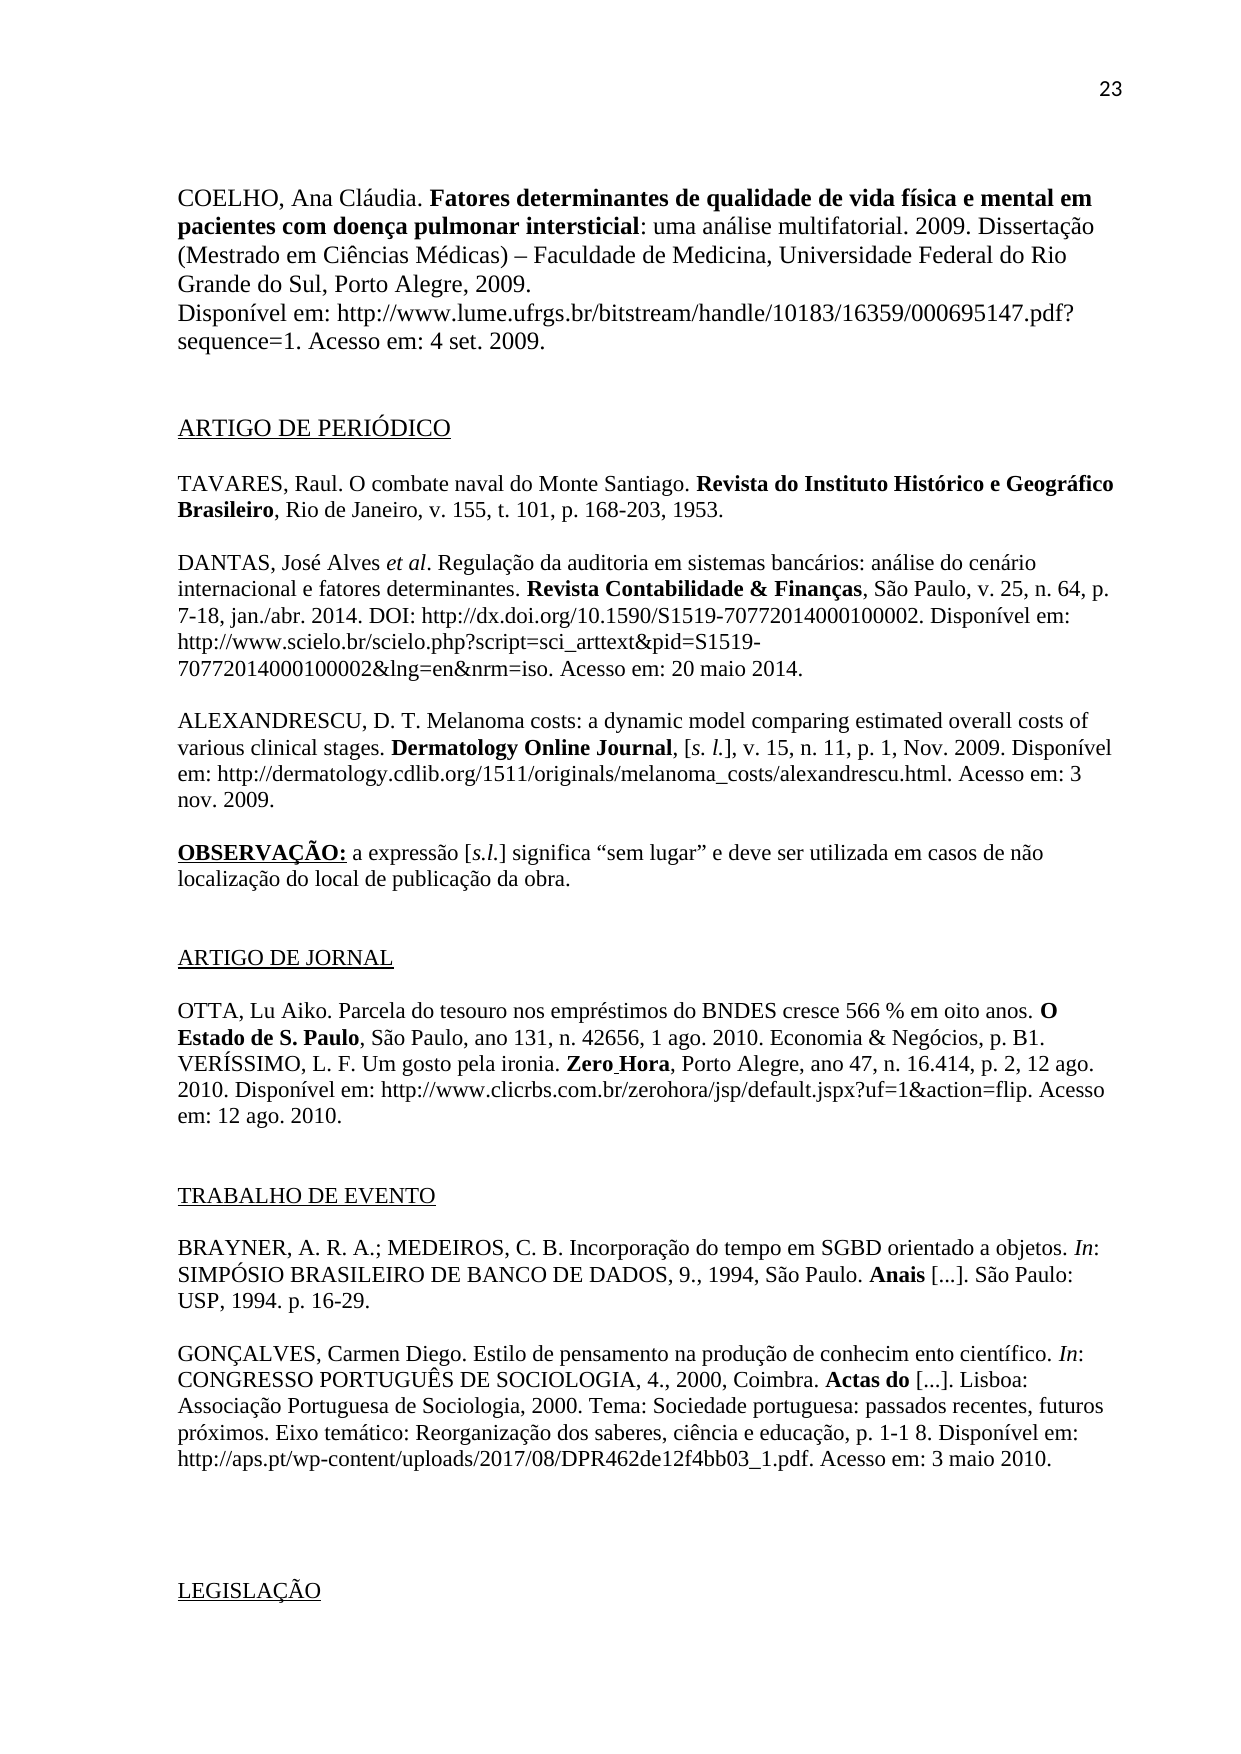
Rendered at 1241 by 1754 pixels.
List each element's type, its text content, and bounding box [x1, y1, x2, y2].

text GONÇALVES, Carmen Diego. Estilo de pensamento na produção de conhecim ento científico. In: CONGRESSO PORTUGUÊS DE SOCIOLOGIA, 4., 2000, Coimbra. Actas do [...]. Lisboa: Associação Portuguesa de Sociologia, 2000. Tema: Sociedade portuguesa: passados recentes, futuros próximos. Eixo temático: Reorganização dos saberes, ciência e educação, p. 1-1 8. Disponível em: http://aps.pt/wp-content/uploads/2017/08/DPR462de12f4bb03_1.pdf. Acesso em: 3 maio 2010. [177, 1340, 1122, 1472]
text BRAYNER, A. R. A.; MEDEIROS, C. B. Incorporação do tempo em SGBD orientado a objetos. In: SIMPÓSIO BRASILEIRO DE BANCO DE DADOS, 9., 1994, São Paulo. Anais [...]. São Paulo: USP, 1994. p. 16-29. [177, 1234, 1122, 1313]
text LEGISLAÇÃO [177, 1577, 1122, 1603]
text DANTAS, José Alves et al. Regulação da auditoria em sistemas bancários: análise do cenário internacional e fatores determinantes. Revista Contabilidade & Finanças, São Paulo, v. 25, n. 64, p. 7-18, jan./abr. 2014. DOI: http://dx.doi.org/10.1590/S1519-70772014000100002. Disponível em: http://www.scielo.br/scielo.php?script=sci_arttext&pid=S1519-70772014000100002&lng=en&nrm=iso. Acesso em: 20 maio 2014. [177, 549, 1122, 681]
text TAVARES, Raul. O combate naval do Monte Santiago. Revista do Instituto Histórico e Geográfico Brasileiro, Rio de Janeiro, v. 155, t. 101, p. 168-203, 1953. [177, 470, 1122, 523]
text OBSERVAÇÃO: a expressão [s.l.] significa “sem lugar” e deve ser utilizada em casos de não localização do local de publicação da obra. [177, 839, 1122, 892]
text OTTA, Lu Aiko. Parcela do tesouro nos empréstimos do BNDES cresce 566 % em oito anos. O Estado de S. Paulo, São Paulo, ano 131, n. 42656, 1 ago. 2010. Economia & Negócios, p. B1. [177, 997, 1122, 1050]
text ARTIGO DE JORNAL [177, 944, 1122, 971]
text ARTIGO DE PERIÓDICO [177, 413, 1122, 441]
text COELHO, Ana Cláudia. Fatores determinantes de qualidade de vida física e mental em pacientes com doença pulmonar intersticial: uma análise multifatorial. 2009. Dissertação (Mestrado em Ciências Médicas) – Faculdade de Medicina, Universidade Federal do Rio Grande do Sul, Porto Alegre, 2009. [177, 183, 1122, 298]
text TRABALHO DE EVENTO [177, 1182, 1122, 1208]
text Disponível em: http://www.lume.ufrgs.br/bitstream/handle/10183/16359/000695147.pdf?sequence=1. Acesso em: 4 set. 2009. [177, 298, 1122, 355]
text ALEXANDRESCU, D. T. Melanoma costs: a dynamic model comparing estimated overall costs of various clinical stages. Dermatology Online Journal, [s. l.], v. 15, n. 11, p. 1, Nov. 2009. Disponível em: http://dermatology.cdlib.org/1511/originals/melanoma_costs/alexandrescu.html. Acesso em: 3 nov. 2009. [177, 707, 1122, 813]
text VERÍSSIMO, L. F. Um gosto pela ironia. Zero Hora, Porto Alegre, ano 47, n. 16.414, p. 2, 12 ago. 2010. Disponível em: http://www.clicrbs.com.br/zerohora/jsp/default.jspx?uf=1&action=flip. Acesso em: 12 ago. 2010. [177, 1050, 1122, 1129]
